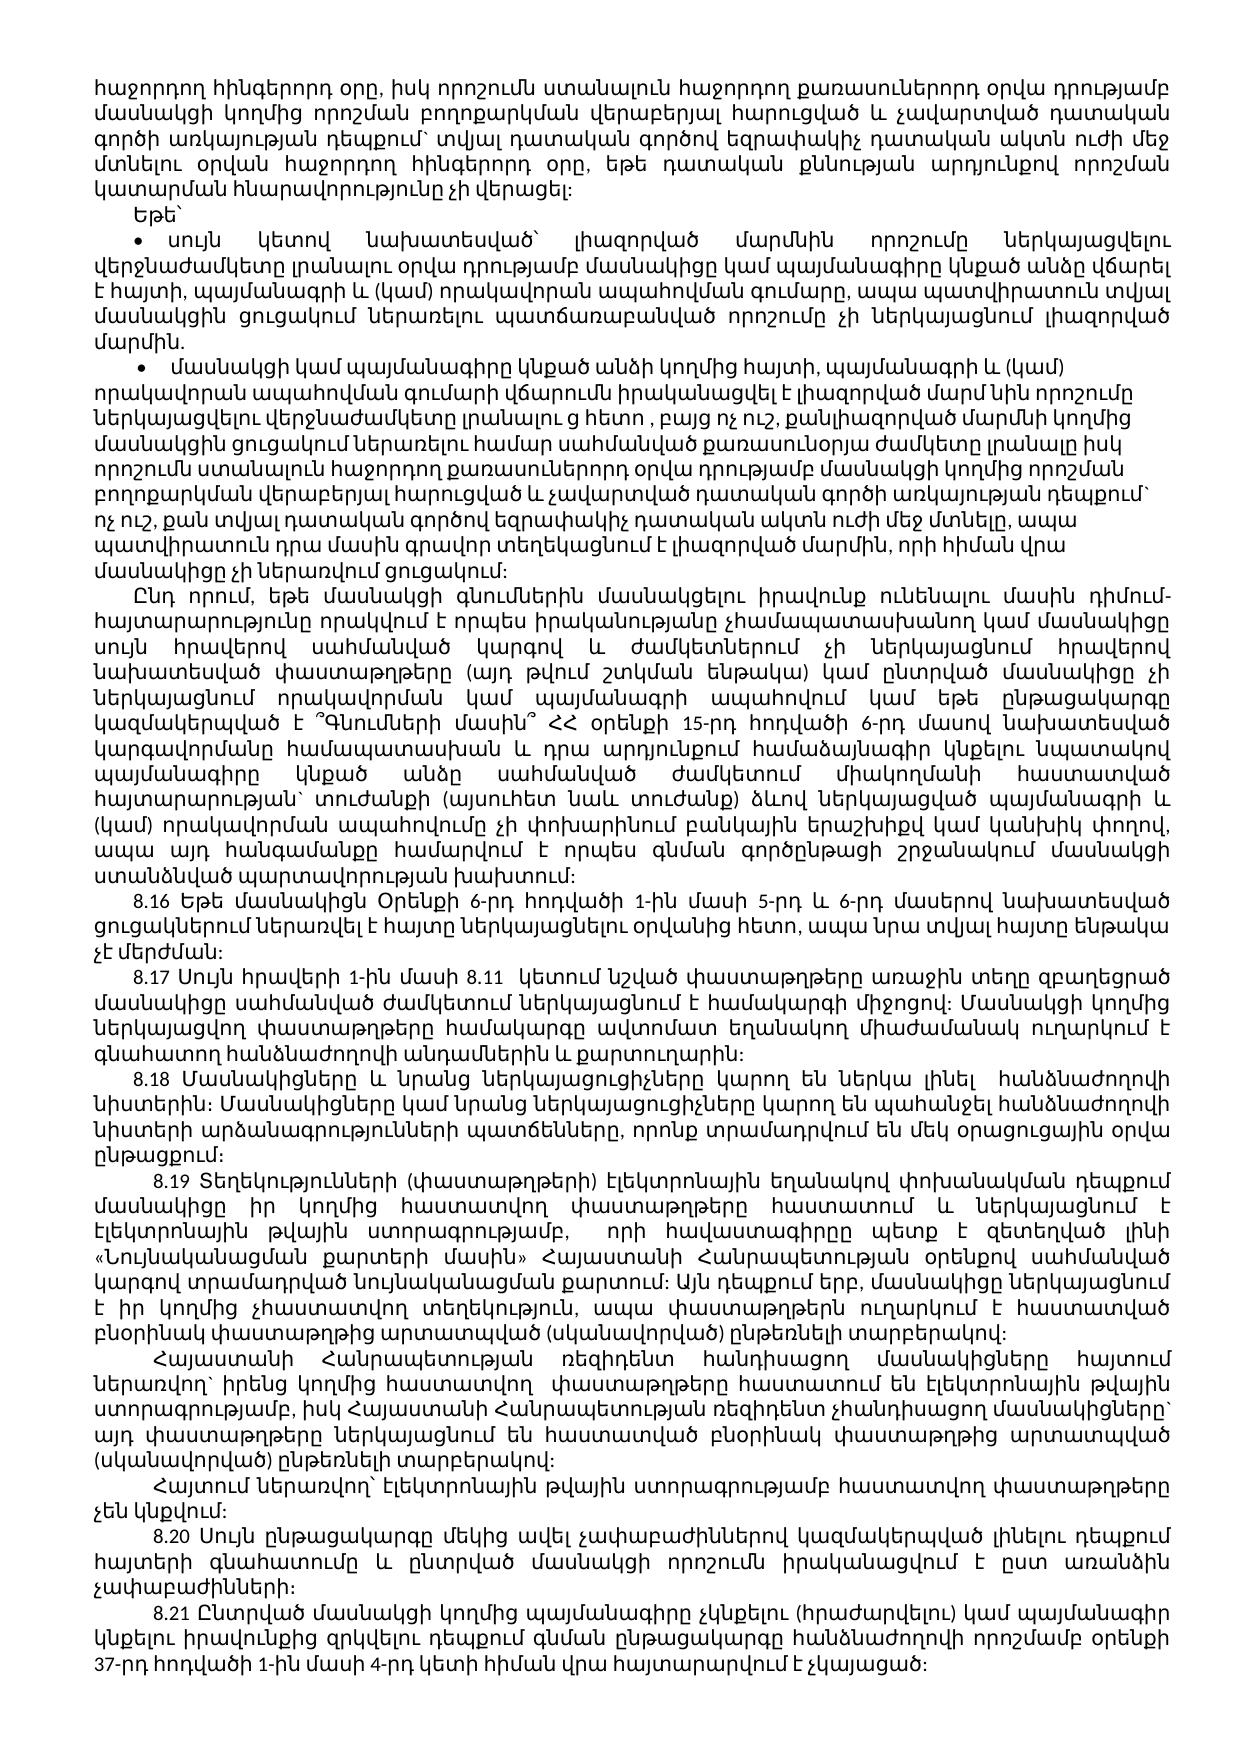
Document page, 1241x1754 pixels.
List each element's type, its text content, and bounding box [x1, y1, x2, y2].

text 8.16 Եթե մասնակիցն Օրենքի 6-րդ հոդվածի 1-ին մասի 5-րդ և 6-րդ մասերով նախատեսված ցուցակներում ներառվել է հայտը ներկայացնելու օրվանից հետո, ապա նրա տվյալ հայտը ենթակա չէ մերժման: [94, 888, 1171, 964]
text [94, 75, 1171, 202]
text • մասնակցի կամ պայմանագիրը կնքած անձի կողմից հայտի, պայմանագրի և (կամ) որակավորան ապահովման գումարի վճարումն իրականացվել է լիազորված մարմ նին որոշումը ներկայացվելու վերջնաժամկետը լրանալու ց հետո , բայց ոչ ուշ, քանլիազորված մարմնի կողմից մասնակցին ցուցակում ներառելու համար սահմանված քառասունօրյա ժամկետը լրանալը իսկ որոշումն ստանալուն հաջորդող քառասուներորդ օրվա դրությամբ մասնակցի կողմից որոշման բողոքարկման վերաբերյալ հարուցված և չավարտված դատական գործի առկայության դեպքում` ոչ ուշ, քան տվյալ դատական գործով եզրափակիչ դատական ակտն ուժի մեջ մտնելը, ապա պատվիրատուն դրա մասին գրավոր տեղեկացնում է լիազորված մարմին, որի հիման վրա մասնակիցը չի ներառվում ցուցակում: [94, 354, 1171, 583]
text Հայտում ներառվող՝ էլեկտրոնային թվային ստորագրությամբ հաստատվող փաստաթղթերը չեն կնքվում: [94, 1473, 1171, 1524]
text Ընդ որում, եթե մասնակցի գնումներին մասնակցելու իրավունք ունենալու մասին դիմում-հայտարարությունը որակվում է որպես իրականությանը չհամապատասխանող կամ մասնակիցը սույն հրավերով սահմանված կարգով և ժամկետներում չի ներկայացնում հրավերով նախատեսված փաստաթղթերը (այդ թվում շտկման ենթակա) կամ ընտրված մասնակիցը չի ներկայացնում որակավորման կամ պայմանագրի ապահովում կամ եթե ընթացակարգը կազմակերպված է ՞Գնումների մասին՞ ՀՀ օրենքի 15-րդ հոդվածի 6-րդ մասով նախատեսված կարգավորմանը համապատասխան և դրա արդյունքում համաձայնագիր կնքելու նպատակով պայմանագիրը կնքած անձը սահմանված ժամկետում միակողմանի հաստատված հայտարարության` տուժանքի (այսուհետ նաև տուժանք) ձևով ներկայացված պայմանագրի և (կամ) որակավորման ապահովումը չի փոխարինում բանկային երաշխիքվ կամ կանխիկ փողով, ապա այդ հանգամանքը համարվում է որպես գնման գործընթացի շրջանակում մասնակցի ստանձնված պարտավորության խախտում: [94, 583, 1171, 888]
text 8.18 Մասնակիցները և նրանց ներկայացուցիչները կարող են ներկա լինել հանձնաժողովի նիստերին։ Մասնակիցները կամ նրանց ներկայացուցիչները կարող են պահանջել հանձնաժողովի նիստերի արձանագրությունների պատճենները, որոնք տրամադրվում են մեկ օրացուցային օրվա ընթացքում։ [94, 1066, 1171, 1168]
text 8.19 Տեղեկությունների (փաստաթղթերի) էլեկտրոնային եղանակով փոխանակման դեպքում մասնակիցը իր կողմից հաստատվող փաստաթղթերը հաստատում և ներկայացնում է էլեկտրոնային թվային ստորագրությամբ, որի հավաստագիրըը պետք է զետեղված լինի «Նույնականացման քարտերի մասին» Հայաստանի Հանրապետության օրենքով սահմանված կարգով տրամադրված նույնականացման քարտում: Այն դեպքում երբ, մասնակիցը ներկայացնում է իր կողմից չհաստատվող տեղեկություն, ապա փաստաթղթերն ուղարկում է հաստատված բնօրինակ փաստաթղթից արտատպված (սկանավորված) ընթեռնելի տարբերակով: [94, 1168, 1171, 1346]
text Հայաստանի Հանրապետության ռեզիդենտ հանդիսացող մասնակիցները հայտում ներառվող` իրենց կողմից հաստատվող փաստաթղթերը հաստատում են էլեկտրոնային թվային ստորագրությամբ, իսկ Հայաստանի Հանրապետության ռեզիդենտ չհանդիսացող մասնակիցները` այդ փաստաթղթերը ներկայացնում են հաստատված բնօրինակ փաստաթղթից արտատպված (սկանավորված) ընթեռնելի տարբերակով: [94, 1346, 1171, 1473]
text 8.21 Ընտրված մասնակցի կողմից պայմանագիրը չկնքելու (հրաժարվելու) կամ պայմանագիր կնքելու իրավունքից զրկվելու դեպքում գնման ընթացակարգը հանձնաժողովի որոշմամբ օրենքի 37-րդ հոդվածի 1-ին մասի 4-րդ կետի հիման վրա հայտարարվում է չկայացած: [94, 1600, 1171, 1676]
text 8.17 Սույն հրավերի 1-ին մասի 8.11 կետում նշված փաստաթղթերը առաջին տեղը զբաղեցրած մասնակիցը սահմանված ժամկետում ներկայացնում է համակարգի միջոցով: Մասնակցի կողմից ներկայացվող փաստաթղթերը համակարգը ավտոմատ եղանակող միաժամանակ ուղարկում է գնահատող հանձնաժողովի անդամներին և քարտուղարին: [94, 964, 1171, 1066]
text • սույն կետով նախատեսված՝ լիազորված մարմնին որոշումը ներկայացվելու վերջնաժամկետը լրանալու օրվա դրությամբ մասնակիցը կամ պայմանագիրը կնքած անձը վճարել է հայտի, պայմանագրի և (կամ) որակավորան ապահովման գումարը, ապա պատվիրատուն տվյալ մասնակցին ցուցակում ներառելու պատճառաբանված որոշումը չի ներկայացնում լիազորված մարմին. [94, 227, 1171, 354]
text 8.20 Սույն ընթացակարգը մեկից ավել չափաբաժիններով կազմակերպված լինելու դեպքում հայտերի գնահատումը և ընտրված մասնակցի որոշումն իրականացվում է ըստ առանձին չափաբաժինների։ [94, 1524, 1171, 1600]
text Եթե՝ [94, 202, 1171, 227]
